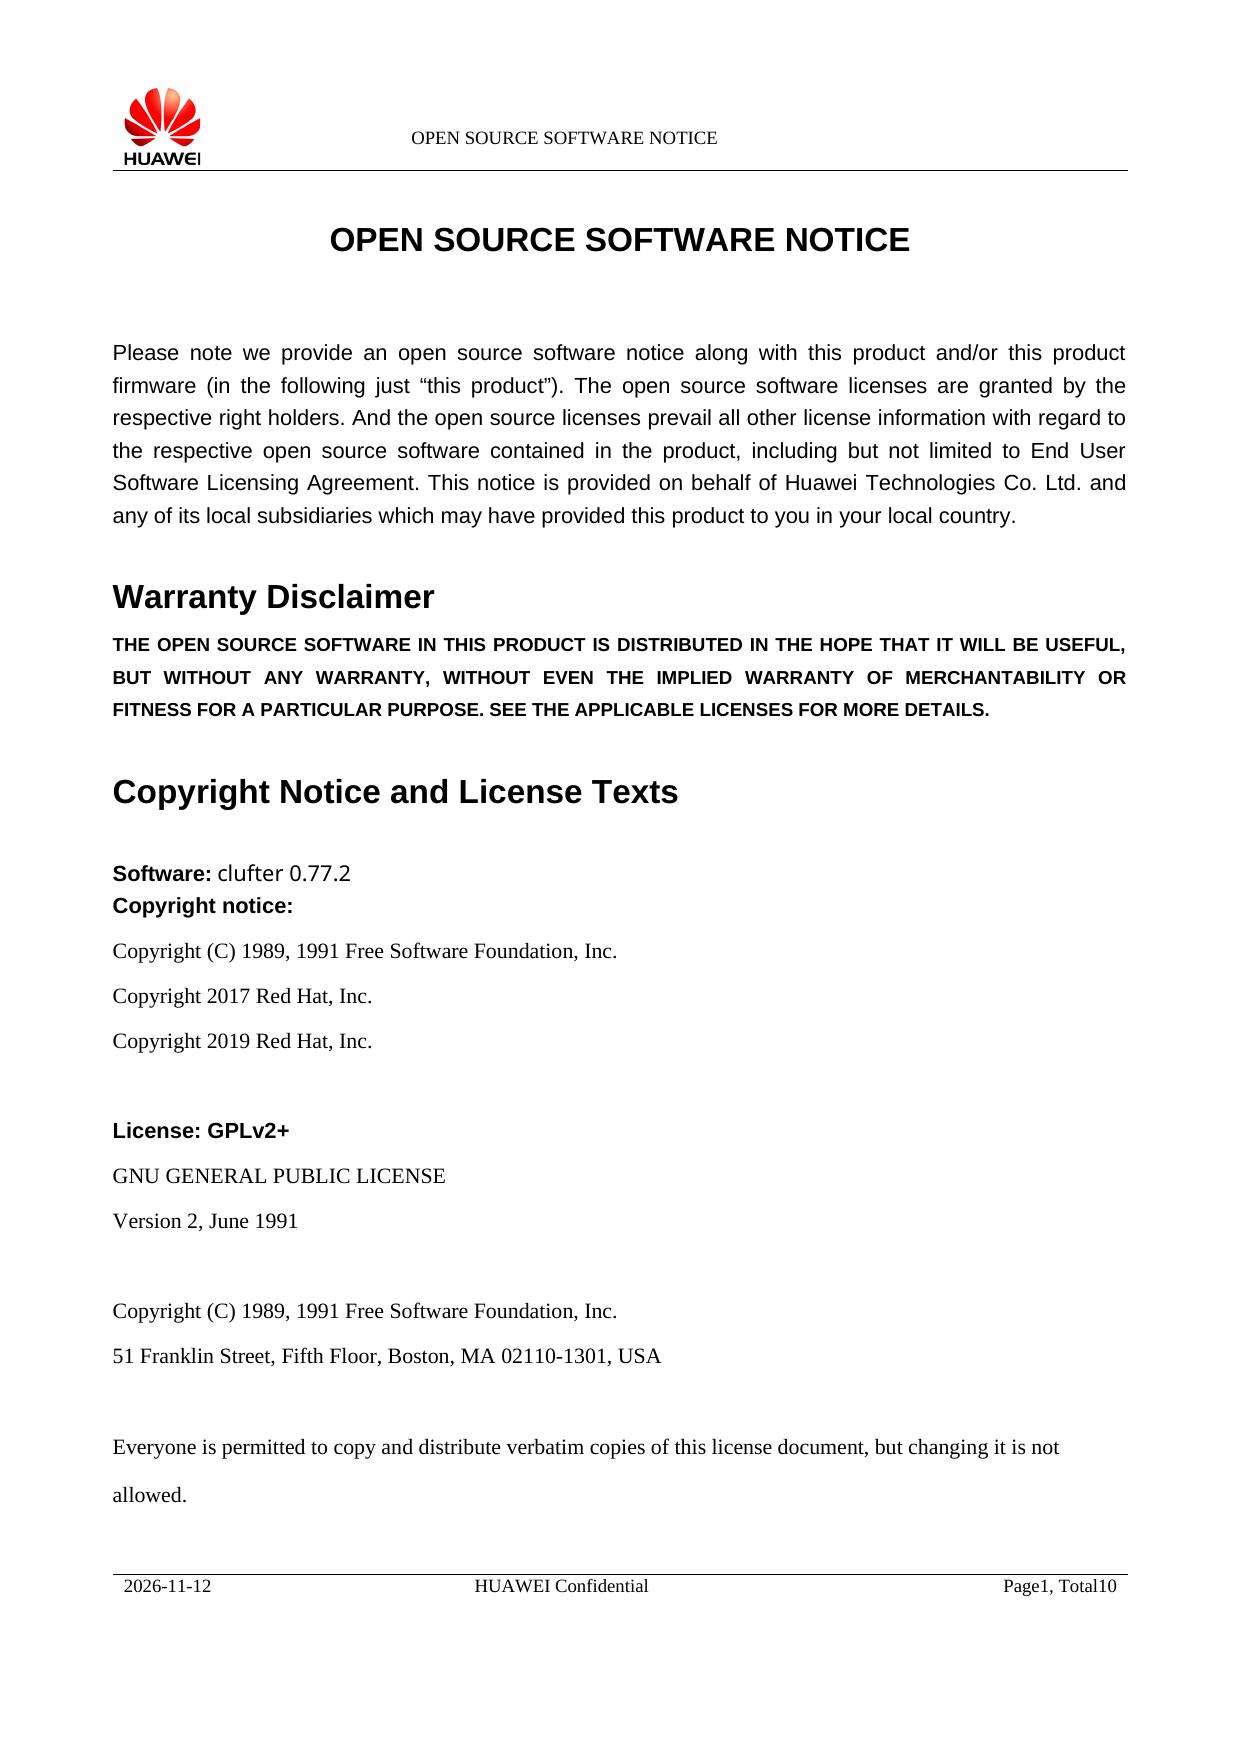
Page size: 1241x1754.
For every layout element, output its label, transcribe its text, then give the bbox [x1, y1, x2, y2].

text OPEN SOURCE SOFTWARE NOTICE [112, 206, 1128, 271]
text Warranty Disclaimer [112, 564, 1128, 629]
text Copyright (C) 1989, 1991 Free Software Foundation, Inc. [112, 1295, 1128, 1327]
text Everyone is permitted to copy and distribute verbatim copies of this license document, but changing it is not allowed. [112, 1430, 1128, 1511]
text The open source software in this product is distributed in the hope that it will be useful, but WITHOUT ANY WARRANTY, without even the implied warranty of MERCHANTABILITY or FITNESS FOR A PARTICULAR PURPOSE. See the applicable licenses for more details. [112, 629, 1128, 726]
text Please note we provide an open source software notice along with this product and/or this product firmware (in the following just “this product”). The open source software licenses are granted by the respective right holders. And the open source licenses prevail all other license information with regard to the respective open source software contained in the product, including but not limited to End User Software Licensing Agreement. This notice is provided on behalf of Huawei Technologies Co. Ltd. and any of its local subsidiaries which may have provided this product to you in your local country. [112, 336, 1128, 531]
text Copyright 2017 Red Hat, Inc. [112, 979, 1128, 1012]
text Copyright notice: [112, 889, 1128, 921]
text Copyright Notice and License Texts [112, 759, 1128, 824]
title Software: clufter 0.77.2 [112, 856, 1128, 889]
text Copyright (C) 1989, 1991 Free Software Foundation, Inc. [112, 934, 1128, 966]
text GNU GENERAL PUBLIC LICENSE [112, 1159, 1128, 1192]
text 51 Franklin Street, Fifth Floor, Boston, MA 02110-1301, USA [112, 1340, 1128, 1372]
text License: GPLv2+ [112, 1114, 1128, 1147]
text Version 2, June 1991 [112, 1204, 1128, 1237]
picture [124, 88, 201, 165]
text Copyright 2019 Red Hat, Inc. [112, 1024, 1128, 1057]
